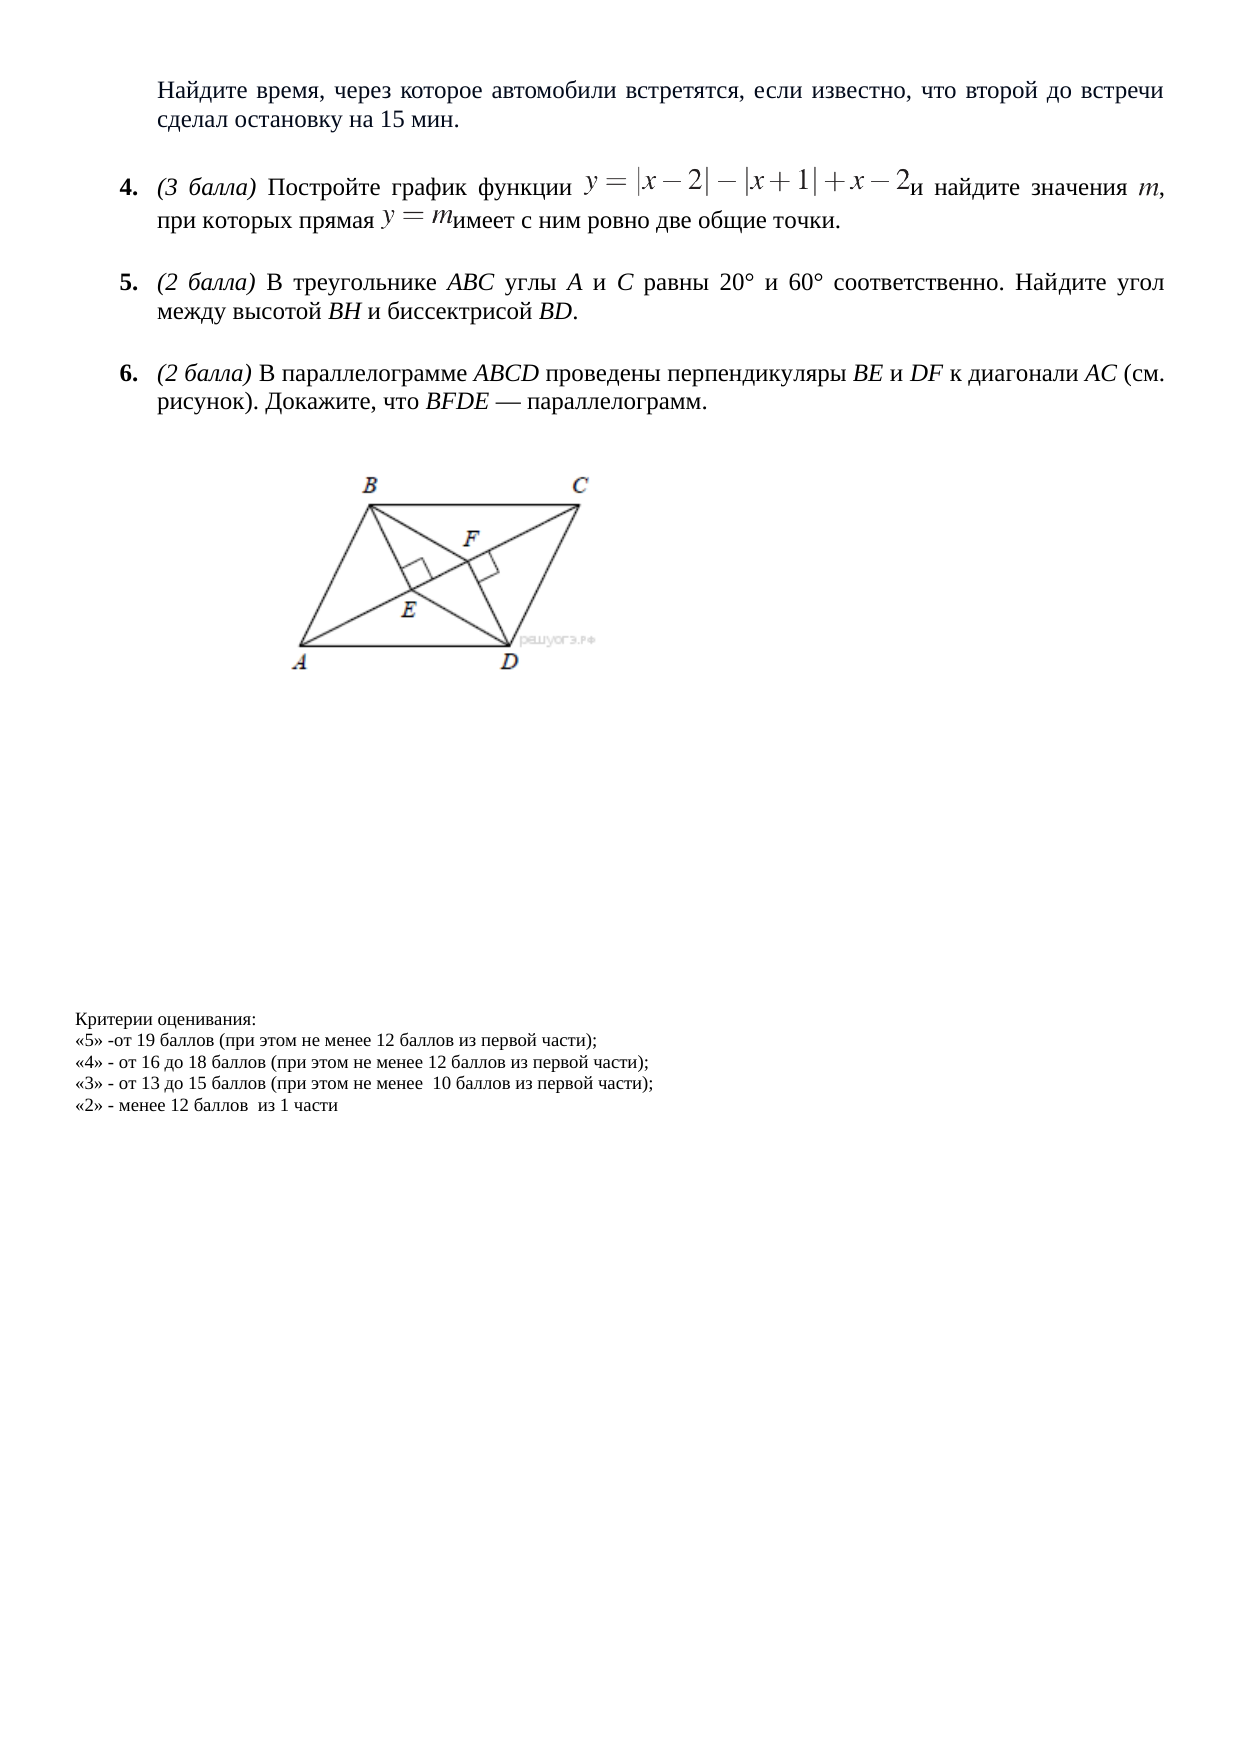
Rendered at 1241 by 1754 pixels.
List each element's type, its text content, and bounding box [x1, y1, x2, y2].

text «5» -от 19 баллов (при этом не менее 12 баллов из первой части); [75, 1029, 1165, 1051]
picture [583, 165, 910, 196]
text «4» - от 16 до 18 баллов (при этом не менее 12 баллов из первой части); [75, 1051, 1165, 1072]
picture [1138, 179, 1159, 196]
picture [380, 200, 453, 229]
list (2 балла) В параллелограмме АВСD проведены перпендикуляры ВЕ и DF к диагонали АС (см. рисунок). Докажите, что ВFDЕ — параллелограмм. [119, 358, 1165, 415]
text Критерии оценивания: [75, 1007, 1165, 1029]
list (3 балла) Постройте график функции и найдите значения , при которых прямая имеет с ним ровно две общие точки. [119, 166, 1165, 234]
picture [281, 469, 597, 682]
text «3» - от 13 до 15 баллов (при этом не менее 10 баллов из первой части); [75, 1072, 1165, 1094]
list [119, 75, 1165, 132]
text «2» - менее 12 баллов из 1 части [75, 1094, 1165, 1115]
list (2 балла) В треугольнике АВС углы А и С равны 20° и 60° соответственно. Найдите угол между высотой ВН и биссектрисой BD. [119, 267, 1165, 325]
